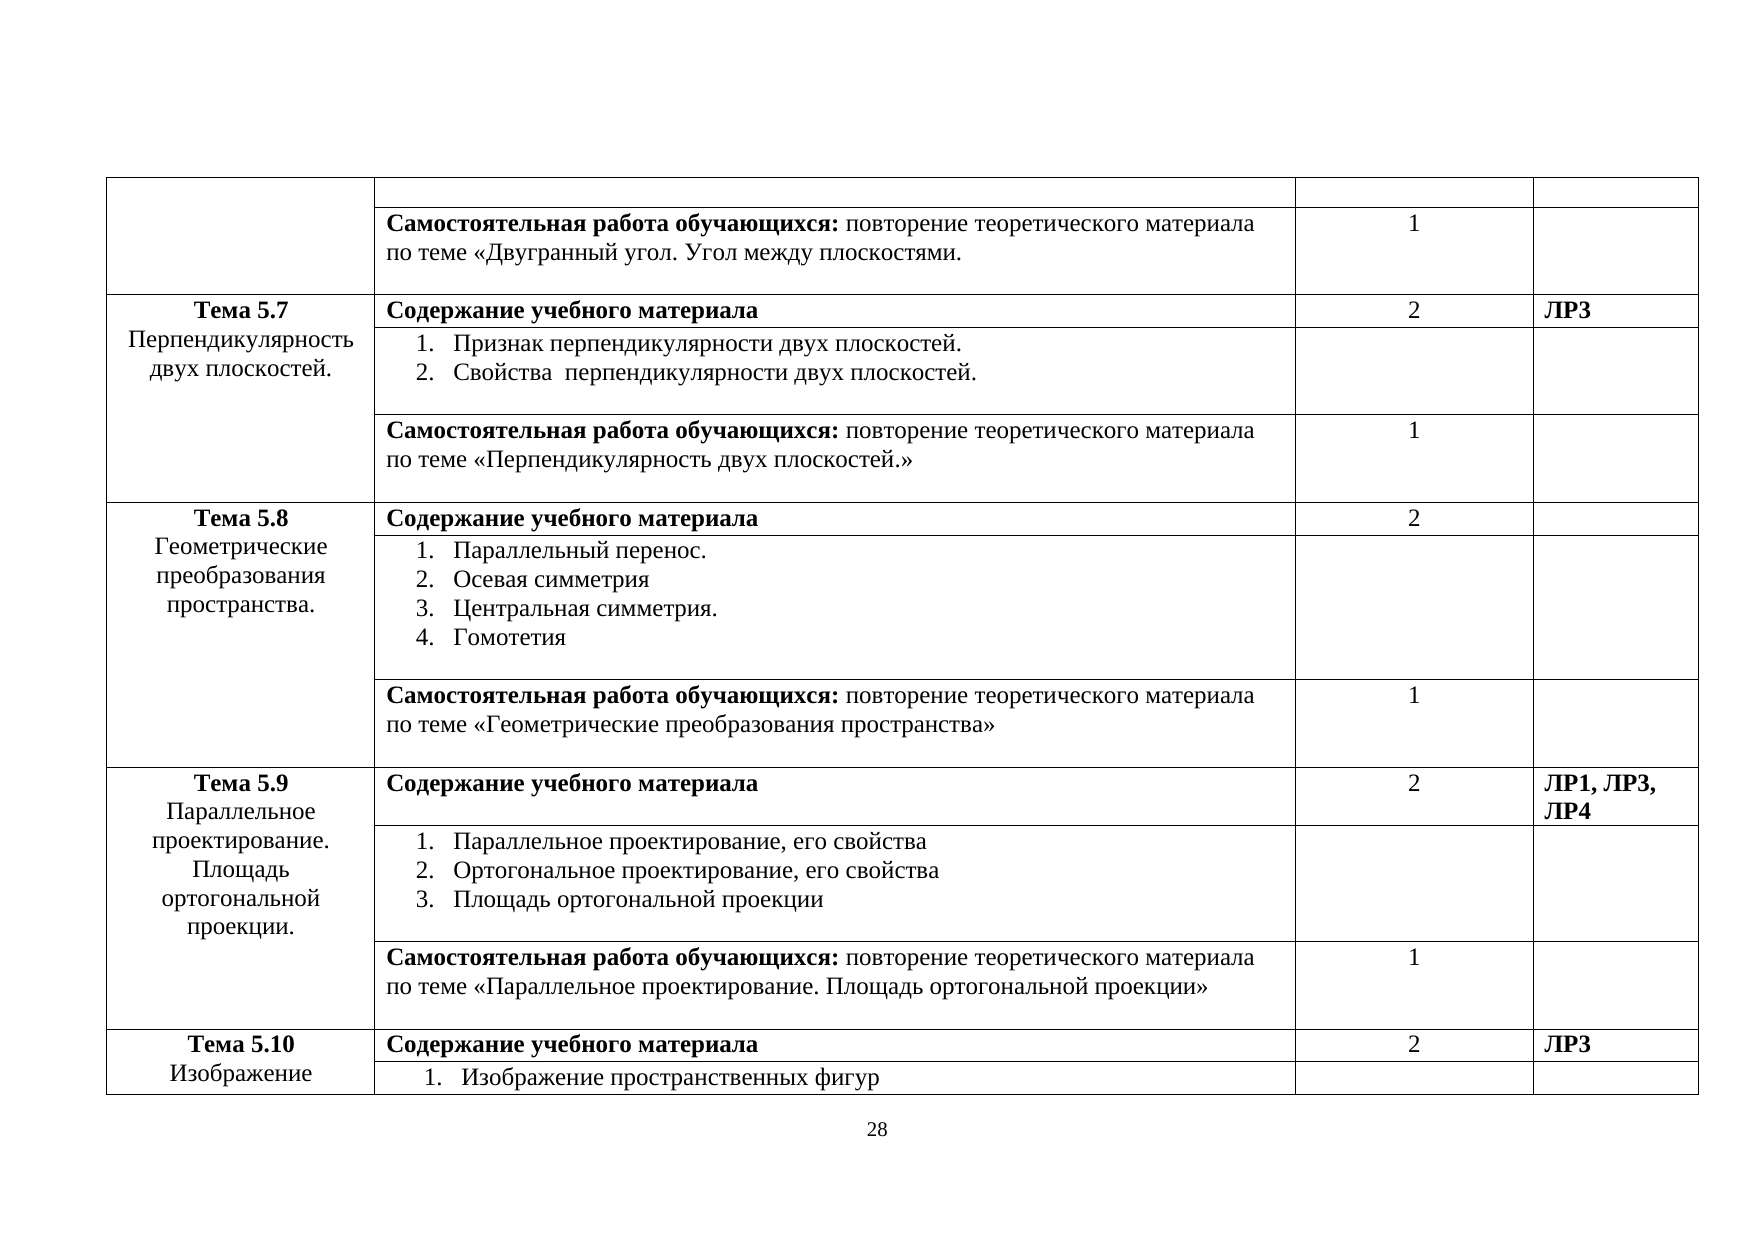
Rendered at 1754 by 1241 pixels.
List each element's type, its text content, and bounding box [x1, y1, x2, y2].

table_cell [1534, 208, 1698, 294]
table_cell [1534, 178, 1698, 207]
table_cell ЛР3 [1534, 1030, 1698, 1061]
table_cell Тема 5.9 Параллельное проектирование. Площадь ортогональной проекции. [107, 768, 374, 1028]
table_cell Самостоятельная работа обучающихся: повторение теоретического материала по теме «Двугранный угол. Угол между плоскостями. [375, 208, 1295, 294]
table_cell Тема 5.7 Перпендикулярность двух плоскостей. [107, 295, 374, 502]
table_cell [1534, 328, 1698, 414]
table_cell Изображение пространственных фигур [375, 1062, 1295, 1094]
table_cell Тема 5.8 Геометрические преобразования пространства. [107, 503, 374, 767]
table_cell ЛР3 [1534, 295, 1698, 327]
table_cell Содержание учебного материала [375, 503, 1295, 534]
table_cell [1534, 680, 1698, 767]
table_cell ЛР1, ЛР3, ЛР4 [1534, 768, 1698, 825]
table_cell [375, 178, 1295, 207]
table_cell Тема 5.10 Изображение пространственных фигур [107, 1030, 374, 1094]
table_cell 2 [1296, 1030, 1533, 1061]
table_cell [1534, 503, 1698, 534]
table_cell Самостоятельная работа обучающихся: повторение теоретического материала по теме «Перпендикулярность двух плоскостей.» [375, 415, 1295, 502]
table_cell [1296, 826, 1533, 941]
table_cell 1 [1296, 208, 1533, 294]
table_cell [1534, 536, 1698, 679]
table_cell Самостоятельная работа обучающихся: повторение теоретического материала по теме «Геометрические преобразования пространства» [375, 680, 1295, 767]
table_cell [1534, 942, 1698, 1028]
table_cell [1534, 1062, 1698, 1094]
table_cell [1296, 536, 1533, 679]
table_cell Содержание учебного материала [375, 768, 1295, 825]
table_cell Содержание учебного материала [375, 1030, 1295, 1061]
table_cell Параллельный перенос. Осевая симметрия Центральная симметрия. Гомотетия [375, 536, 1295, 679]
table_cell 2 [1296, 503, 1533, 534]
table_cell [1534, 415, 1698, 502]
table_cell 2 [1296, 768, 1533, 825]
table_cell 1 [1296, 680, 1533, 767]
table_cell 2 [1296, 295, 1533, 327]
table_cell 1 [1296, 415, 1533, 502]
table_cell Параллельное проектирование, его свойства Ортогональное проектирование, его свойства Площадь ортогональной проекции [375, 826, 1295, 941]
table_cell [1534, 826, 1698, 941]
table_cell [1296, 1062, 1533, 1094]
table_cell Содержание учебного материала [375, 295, 1295, 327]
table_cell [1296, 178, 1533, 207]
table_cell Признак перпендикулярности двух плоскостей. Свойства перпендикулярности двух плоскостей. [375, 328, 1295, 414]
table_cell 1 [1296, 942, 1533, 1028]
table_cell Самостоятельная работа обучающихся: повторение теоретического материала по теме «Параллельное проектирование. Площадь ортогональной проекции» [375, 942, 1295, 1028]
table_cell [1296, 328, 1533, 414]
